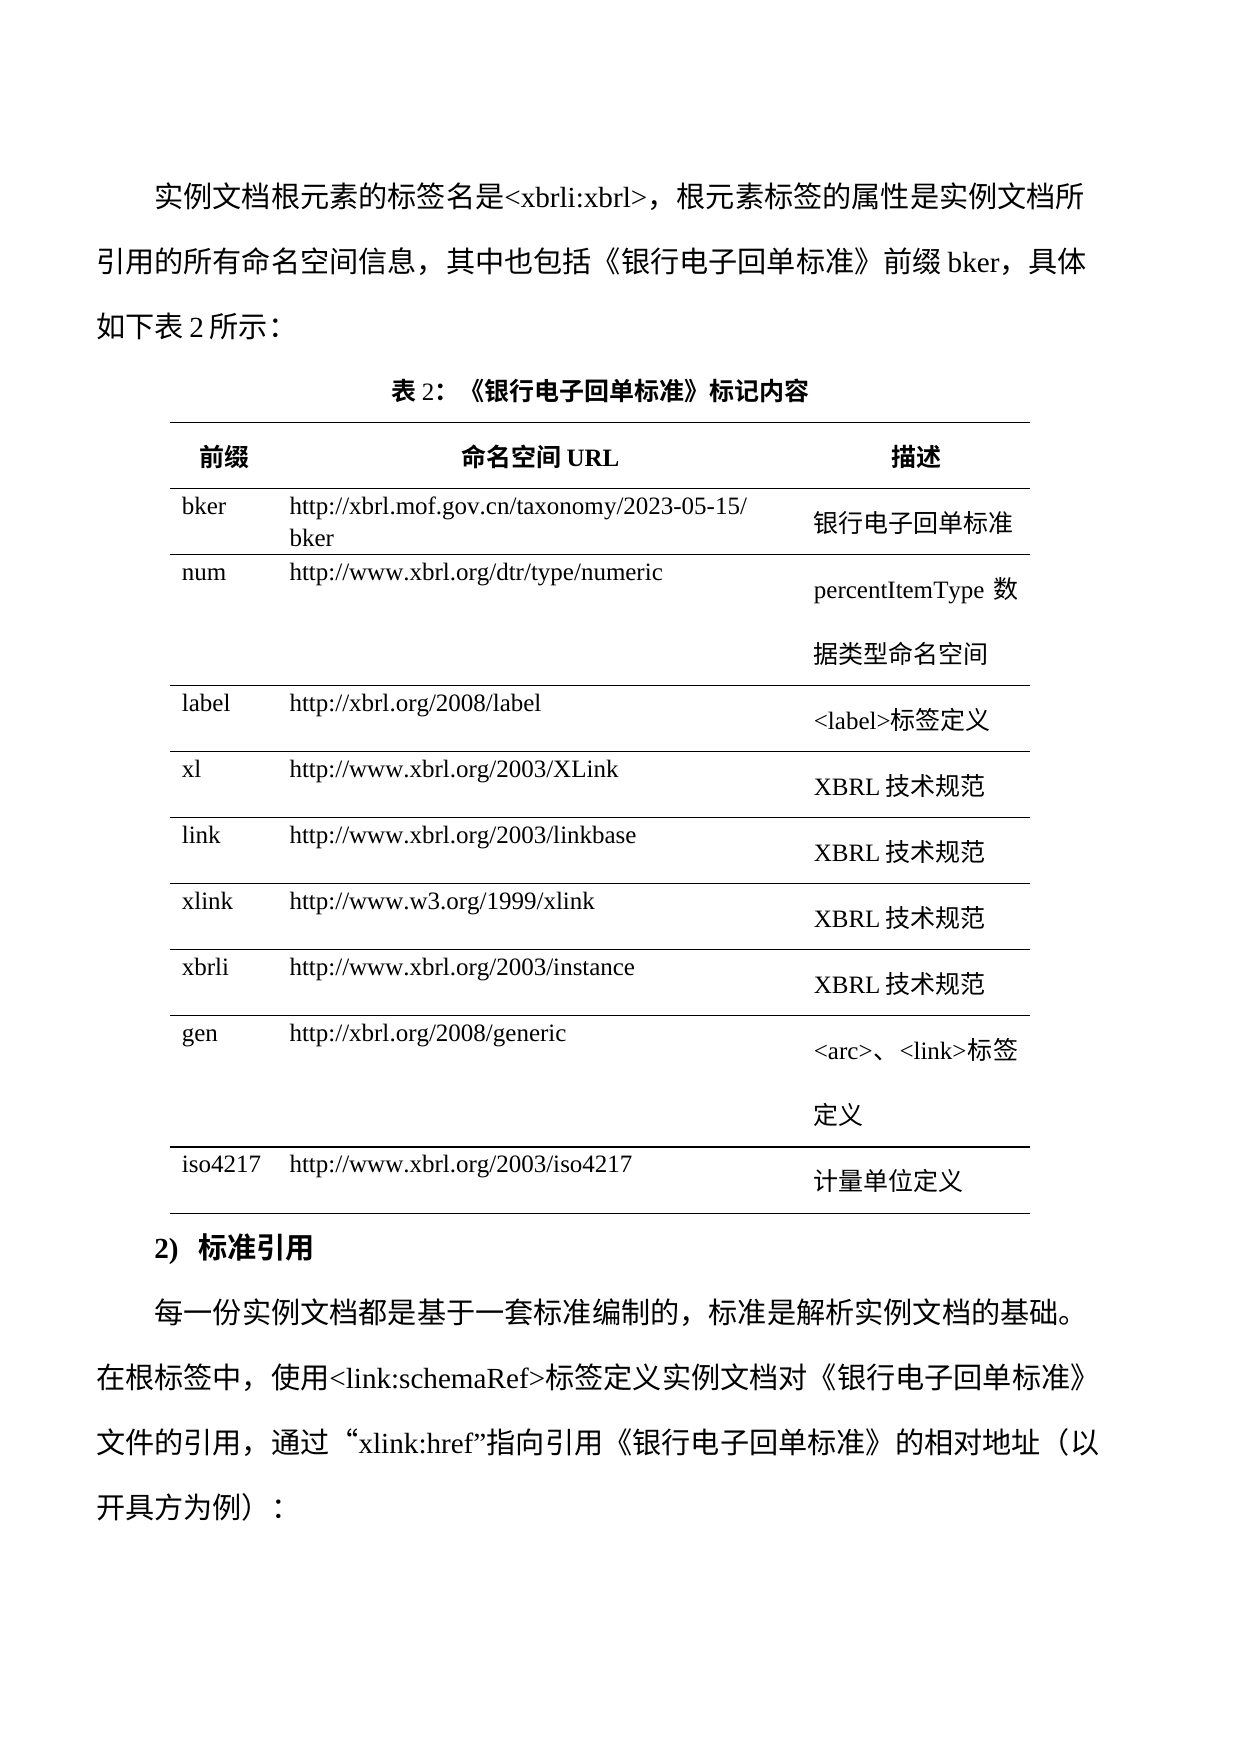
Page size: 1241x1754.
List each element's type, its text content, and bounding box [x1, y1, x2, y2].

table_cell <label>标签定义 [803, 686, 1029, 751]
table_cell http://www.xbrl.org/2003/XLink [278, 752, 802, 817]
table_cell http://www.xbrl.org/2003/iso4217 [278, 1148, 802, 1212]
table_cell label [170, 686, 278, 751]
text 每一份实例文档都是基于一套标准编制的，标准是解析实例文档的基础。在根标签中，使用<link:schemaRef>标签定义实例文档对《银行电子回单标准》文件的引用，通过“xlink:href”指向引用《银行电子回单标准》的相对地址（以开具方为例）： [96, 1278, 1104, 1538]
table_header 描述 [803, 423, 1029, 488]
table_cell 银行电子回单标准 [803, 489, 1029, 554]
table_cell XBRL技术规范 [803, 884, 1029, 949]
table_cell bker [170, 489, 278, 554]
table_cell http://www.xbrl.org/2003/linkbase [278, 818, 802, 883]
table_cell 计量单位定义 [803, 1148, 1029, 1212]
table_cell iso4217 [170, 1148, 278, 1212]
table_cell http://xbrl.mof.gov.cn/taxonomy/2023-05-15/bker [278, 489, 802, 554]
table_header 命名空间URL [278, 423, 802, 488]
table_cell http://www.w3.org/1999/xlink [278, 884, 802, 949]
table_cell xlink [170, 884, 278, 949]
table_cell http://www.xbrl.org/2003/instance [278, 950, 802, 1015]
table_cell XBRL技术规范 [803, 950, 1029, 1015]
table_header 前缀 [170, 423, 278, 488]
table_cell http://xbrl.org/2008/generic [278, 1016, 802, 1146]
table_cell xbrli [170, 950, 278, 1015]
table_cell <arc>、<link>标签定义 [803, 1016, 1029, 1146]
table_cell gen [170, 1016, 278, 1146]
table_cell XBRL技术规范 [803, 818, 1029, 883]
table_cell http://www.xbrl.org/dtr/type/numeric [278, 555, 802, 685]
table_cell xl [170, 752, 278, 817]
table_cell num [170, 555, 278, 685]
text 表 2：《银行电子回单标准》标记内容 [96, 357, 1104, 422]
table_cell link [170, 818, 278, 883]
table_cell percentItemType数据类型命名空间 [803, 555, 1029, 685]
table_cell http://xbrl.org/2008/label [278, 686, 802, 751]
table_cell XBRL技术规范 [803, 752, 1029, 817]
text 实例文档根元素的标签名是<xbrli:xbrl>，根元素标签的属性是实例文档所引用的所有命名空间信息，其中也包括《银行电子回单标准》前缀bker，具体如下表2所示： [96, 162, 1104, 357]
list 标准引用 [154, 1213, 1104, 1278]
